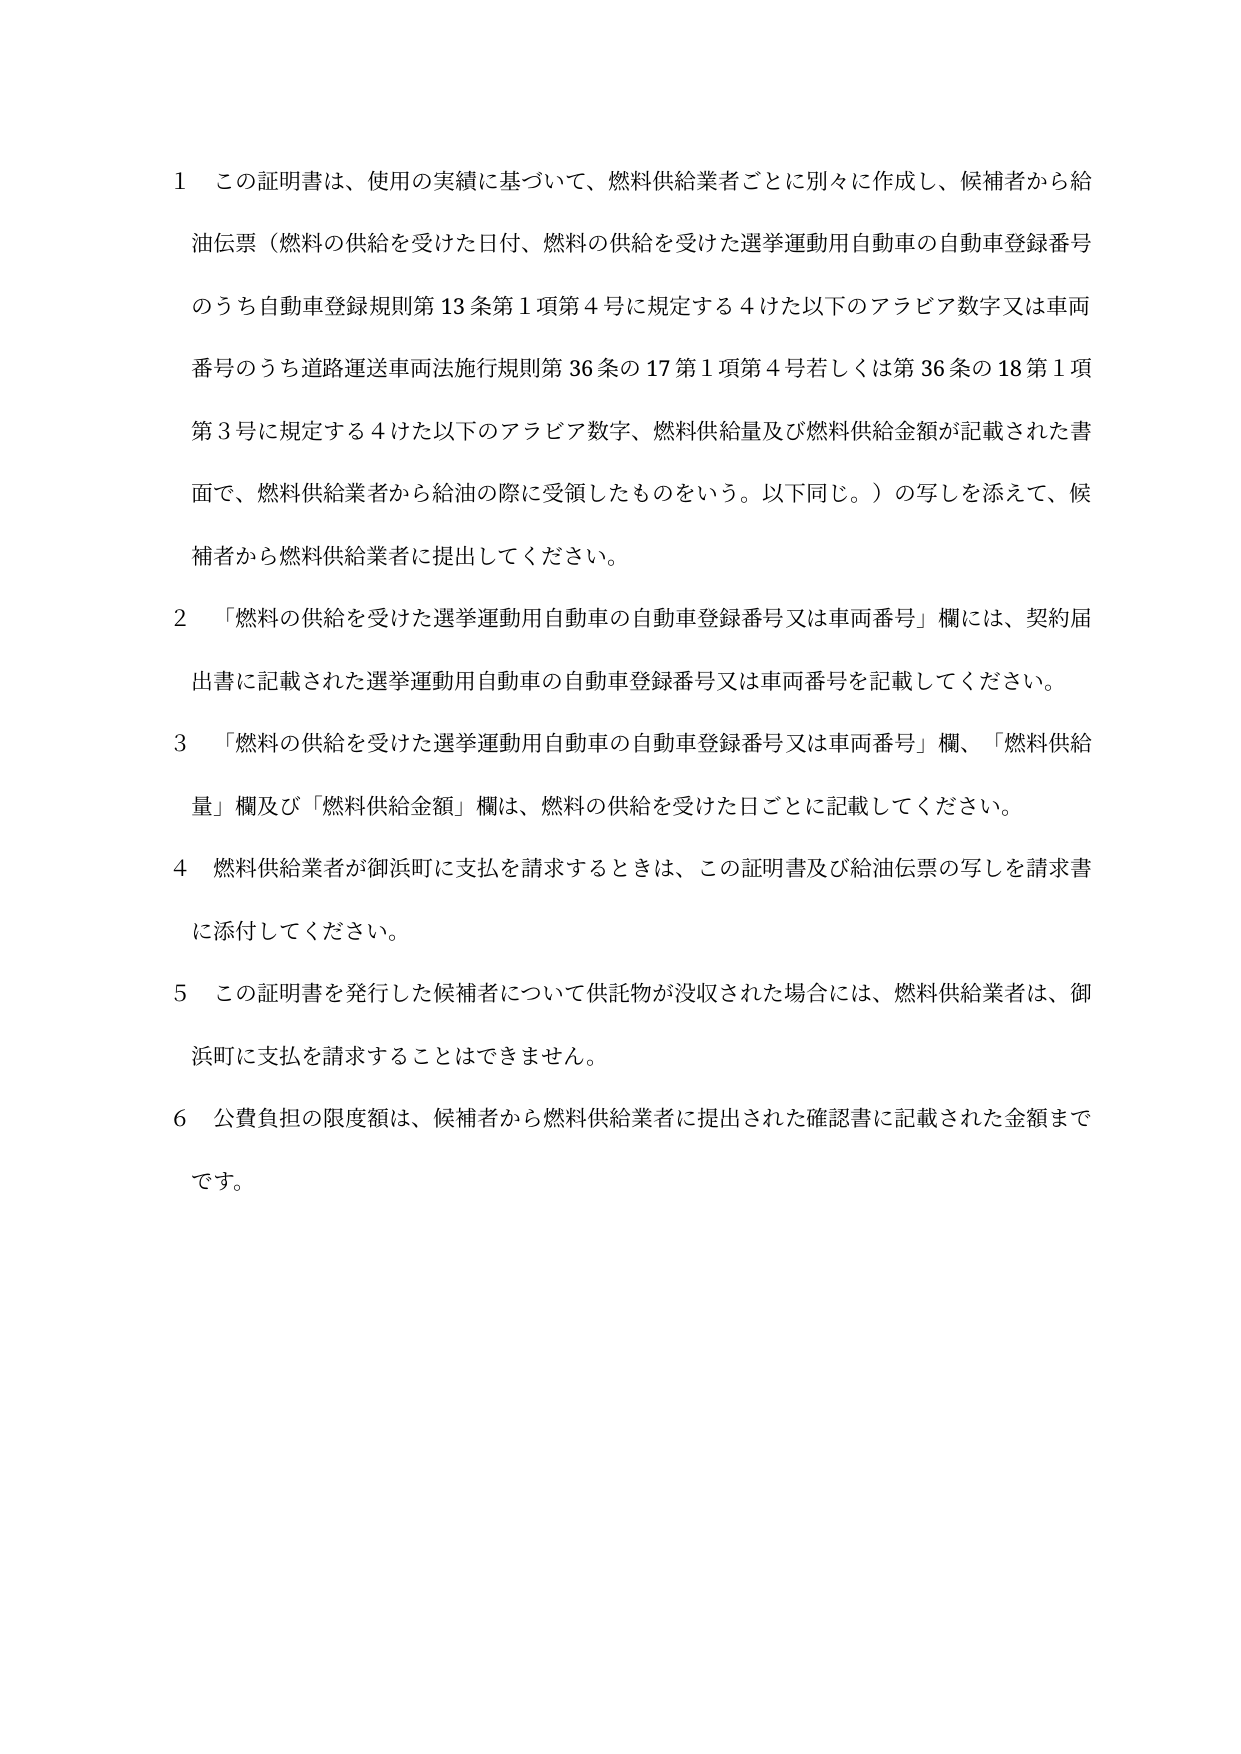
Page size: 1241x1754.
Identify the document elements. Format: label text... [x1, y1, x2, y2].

text ２ 「燃料の供給を受けた選挙運動用自動車の自動車登録番号又は車両番号」欄には、契約届出書に記載された選挙運動用自動車の自動車登録番号又は車両番号を記載してください。 [169, 586, 1093, 711]
text ５ この証明書を発行した候補者について供託物が没収された場合には、燃料供給業者は、御浜町に支払を請求することはできません。 [169, 961, 1093, 1086]
text １ この証明書は、使用の実績に基づいて、燃料供給業者ごとに別々に作成し、候補者から給油伝票（燃料の供給を受けた日付、燃料の供給を受けた選挙運動用自動車の自動車登録番号のうち自動車登録規則第13条第１項第４号に規定する４けた以下のアラビア数字又は車両番号のうち道路運送車両法施行規則第36条の17第１項第４号若しくは第36条の18第１項第３号に規定する４けた以下のアラビア数字、燃料供給量及び燃料供給金額が記載された書面で、燃料供給業者から給油の際に受領したものをいう。以下同じ。）の写しを添えて、候補者から燃料供給業者に提出してください。 [169, 148, 1093, 586]
text ６ 公費負担の限度額は、候補者から燃料供給業者に提出された確認書に記載された金額までです。 [169, 1086, 1093, 1211]
text ４ 燃料供給業者が御浜町に支払を請求するときは、この証明書及び給油伝票の写しを請求書に添付してください。 [169, 836, 1093, 961]
text ３ 「燃料の供給を受けた選挙運動用自動車の自動車登録番号又は車両番号」欄、「燃料供給量」欄及び「燃料供給金額」欄は、燃料の供給を受けた日ごとに記載してください。 [169, 711, 1093, 836]
